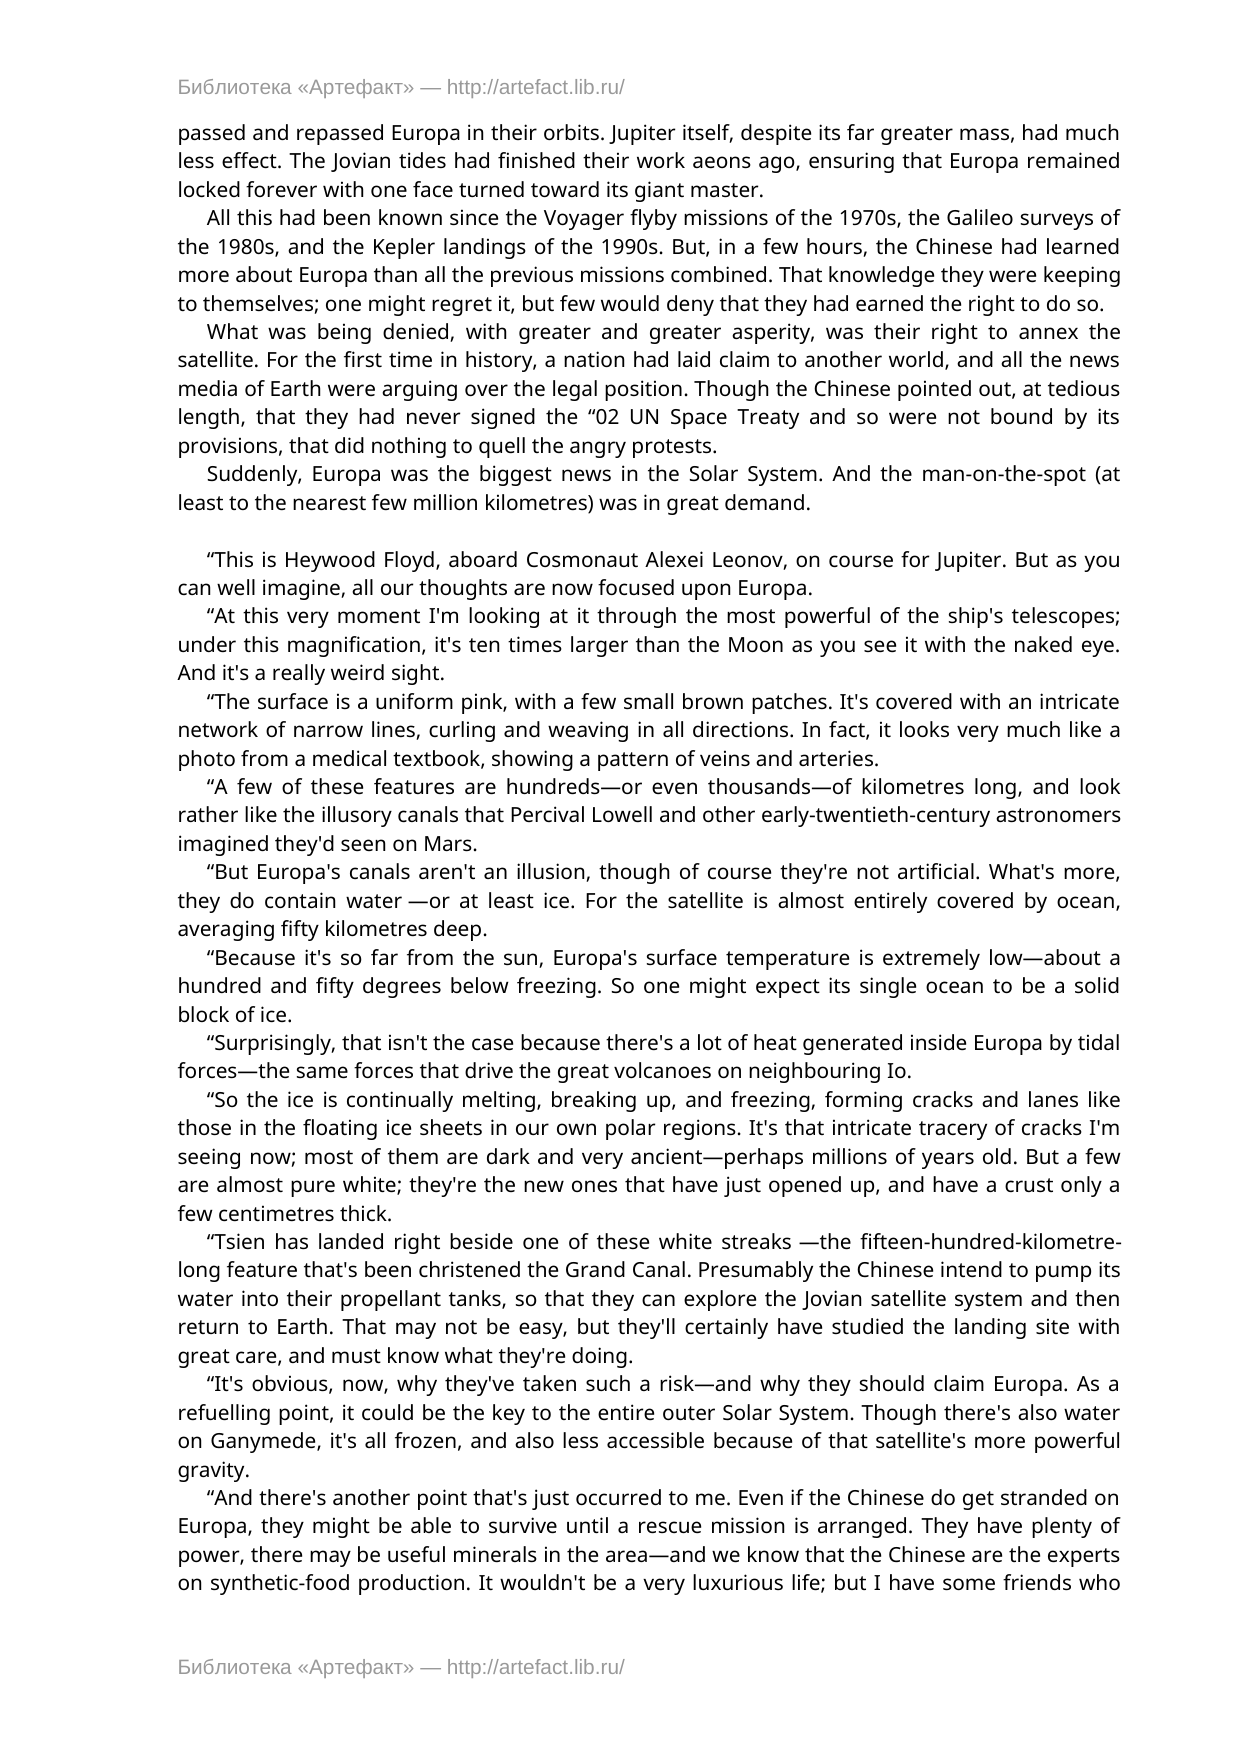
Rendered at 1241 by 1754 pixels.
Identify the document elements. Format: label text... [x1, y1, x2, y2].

text “The surface is a uniform pink, with a few small brown patches. It's covered with an intricate network of narrow lines, curling and weaving in all directions. In fact, it looks very much like a photo from a medical textbook, showing a pattern of veins and arteries. [177, 687, 1122, 772]
text All this had been known since the Voyager flyby missions of the 1970s, the Galileo surveys of the 1980s, and the Kepler landings of the 1990s. But, in a few hours, the Chinese had learned more about Europa than all the previous missions combined. That knowledge they were keeping to themselves; one might regret it, but few would deny that they had earned the right to do so. [177, 203, 1122, 317]
text “Because it's so far from the sun, Europa's surface temperature is extremely low—about a hundred and fifty degrees below freezing. So one might expect its single ocean to be a solid block of ice. [177, 943, 1122, 1028]
text Suddenly, Europa was the biggest news in the Solar System. And the man-on-the-spot (at least to the nearest few million kilometres) was in great demand. [177, 459, 1122, 516]
text “At this very moment I'm looking at it through the most powerful of the ship's telescopes; under this magnification, it's ten times larger than the Moon as you see it with the naked eye. And it's a really weird sight. [177, 602, 1122, 687]
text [177, 1483, 1122, 1597]
text “A few of these features are hundreds—or even thousands—of kilometres long, and look rather like the illusory canals that Percival Lowell and other early-twentieth-century astronomers imagined they'd seen on Mars. [177, 772, 1122, 857]
text “It's obvious, now, why they've taken such a risk—and why they should claim Europa. As a refuelling point, it could be the key to the entire outer Solar System. Though there's also water on Ganymede, it's all frozen, and also less accessible because of that satellite's more powerful gravity. [177, 1369, 1122, 1483]
text “This is Heywood Floyd, aboard Cosmonaut Alexei Leonov, on course for Jupiter. But as you can well imagine, all our thoughts are now focused upon Europa. [177, 545, 1122, 602]
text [177, 118, 1122, 203]
text “But Europa's canals aren't an illusion, though of course they're not artificial. What's more, they do contain water —or at least ice. For the satellite is almost entirely covered by ocean, averaging fifty kilometres deep. [177, 857, 1122, 943]
text “So the ice is continually melting, breaking up, and freezing, forming cracks and lanes like those in the floating ice sheets in our own polar regions. It's that intricate tracery of cracks I'm seeing now; most of them are dark and very ancient—perhaps millions of years old. But a few are almost pure white; they're the new ones that have just opened up, and have a crust only a few centimetres thick. [177, 1085, 1122, 1227]
text “Tsien has landed right beside one of these white streaks —the fifteen-hundred-kilometre-long feature that's been christened the Grand Canal. Presumably the Chinese intend to pump its water into their propellant tanks, so that they can explore the Jovian satellite system and then return to Earth. That may not be easy, but they'll certainly have studied the landing site with great care, and must know what they're doing. [177, 1227, 1122, 1369]
text What was being denied, with greater and greater asperity, was their right to annex the satellite. For the first time in history, a nation had laid claim to another world, and all the news media of Earth were arguing over the legal position. Though the Chinese pointed out, at tedious length, that they had never signed the “02 UN Space Treaty and so were not bound by its provisions, that did nothing to quell the angry protests. [177, 317, 1122, 459]
text “Surprisingly, that isn't the case because there's a lot of heat generated inside Europa by tidal forces—the same forces that drive the great volcanoes on neighbouring Io. [177, 1028, 1122, 1085]
